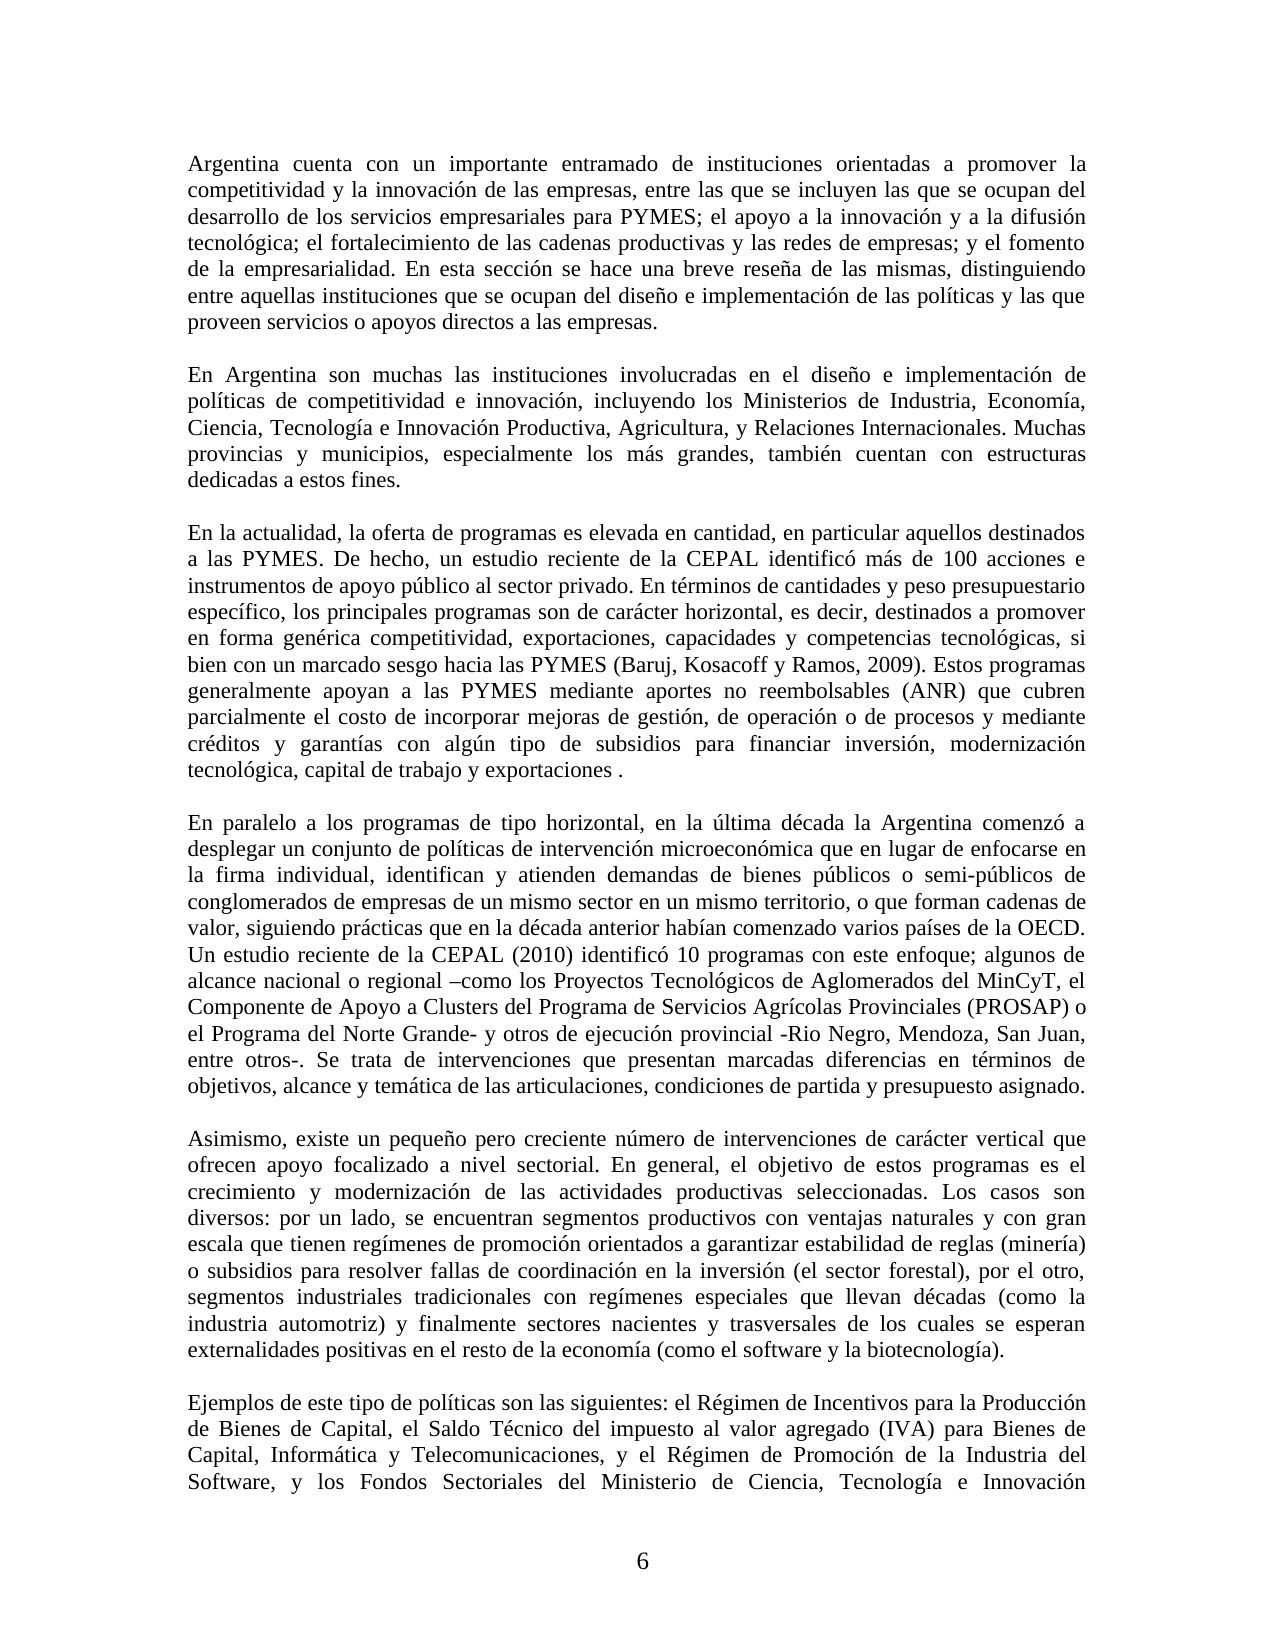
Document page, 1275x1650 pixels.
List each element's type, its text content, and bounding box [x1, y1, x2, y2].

text En la actualidad, la oferta de programas es elevada en cantidad, en particular aquellos destinados a las PYMES. De hecho, un estudio reciente de la CEPAL identificó más de 100 acciones e instrumentos de apoyo público al sector privado. En términos de cantidades y peso presupuestario específico, los principales programas son de carácter horizontal, es decir, destinados a promover en forma genérica competitividad, exportaciones, capacidades y competencias tecnológicas, si bien con un marcado sesgo hacia las PYMES (Baruj, Kosacoff y Ramos, 2009). Estos programas generalmente apoyan a las PYMES mediante aportes no reembolsables (ANR) que cubren parcialmente el costo de incorporar mejoras de gestión, de operación o de procesos y mediante créditos y garantías con algún tipo de subsidios para financiar inversión, modernización tecnológica, capital de trabajo y exportaciones . [187, 519, 1087, 782]
text Argentina cuenta con un importante entramado de instituciones orientadas a promover la competitividad y la innovación de las empresas, entre las que se incluyen las que se ocupan del desarrollo de los servicios empresariales para PYMES; el apoyo a la innovación y a la difusión tecnológica; el fortalecimiento de las cadenas productivas y las redes de empresas; y el fomento de la empresarialidad. En esta sección se hace una breve reseña de las mismas, distinguiendo entre aquellas instituciones que se ocupan del diseño e implementación de las políticas y las que proveen servicios o apoyos directos a las empresas. [187, 150, 1087, 334]
text En paralelo a los programas de tipo horizontal, en la última década la Argentina comenzó a desplegar un conjunto de políticas de intervención microeconómica que en lugar de enfocarse en la firma individual, identifican y atienden demandas de bienes públicos o semi-públicos de conglomerados de empresas de un mismo sector en un mismo territorio, o que forman cadenas de valor, siguiendo prácticas que en la década anterior habían comenzado varios países de la OECD. Un estudio reciente de la CEPAL (2010) identificó 10 programas con este enfoque; algunos de alcance nacional o regional –como los Proyectos Tecnológicos de Aglomerados del MinCyT, el Componente de Apoyo a Clusters del Programa de Servicios Agrícolas Provinciales (PROSAP) o el Programa del Norte Grande- y otros de ejecución provincial -Rio Negro, Mendoza, San Juan, entre otros-. Se trata de intervenciones que presentan marcadas diferencias en términos de objetivos, alcance y temática de las articulaciones, condiciones de partida y presupuesto asignado. [187, 809, 1087, 1099]
text Asimismo, existe un pequeño pero creciente número de intervenciones de carácter vertical que ofrecen apoyo focalizado a nivel sectorial. En general, el objetivo de estos programas es el crecimiento y modernización de las actividades productivas seleccionadas. Los casos son diversos: por un lado, se encuentran segmentos productivos con ventajas naturales y con gran escala que tienen regímenes de promoción orientados a garantizar estabilidad de reglas (minería) o subsidios para resolver fallas de coordinación en la inversión (el sector forestal), por el otro, segmentos industriales tradicionales con regímenes especiales que llevan décadas (como la industria automotriz) y finalmente sectores nacientes y trasversales de los cuales se esperan externalidades positivas en el resto de la economía (como el software y la biotecnología). [187, 1125, 1087, 1362]
text En Argentina son muchas las instituciones involucradas en el diseño e implementación de políticas de competitividad e innovación, incluyendo los Ministerios de Industria, Economía, Ciencia, Tecnología e Innovación Productiva, Agricultura, y Relaciones Internacionales. Muchas provincias y municipios, especialmente los más grandes, también cuentan con estructuras dedicadas a estos fines. [187, 361, 1087, 493]
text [187, 1389, 1087, 1494]
